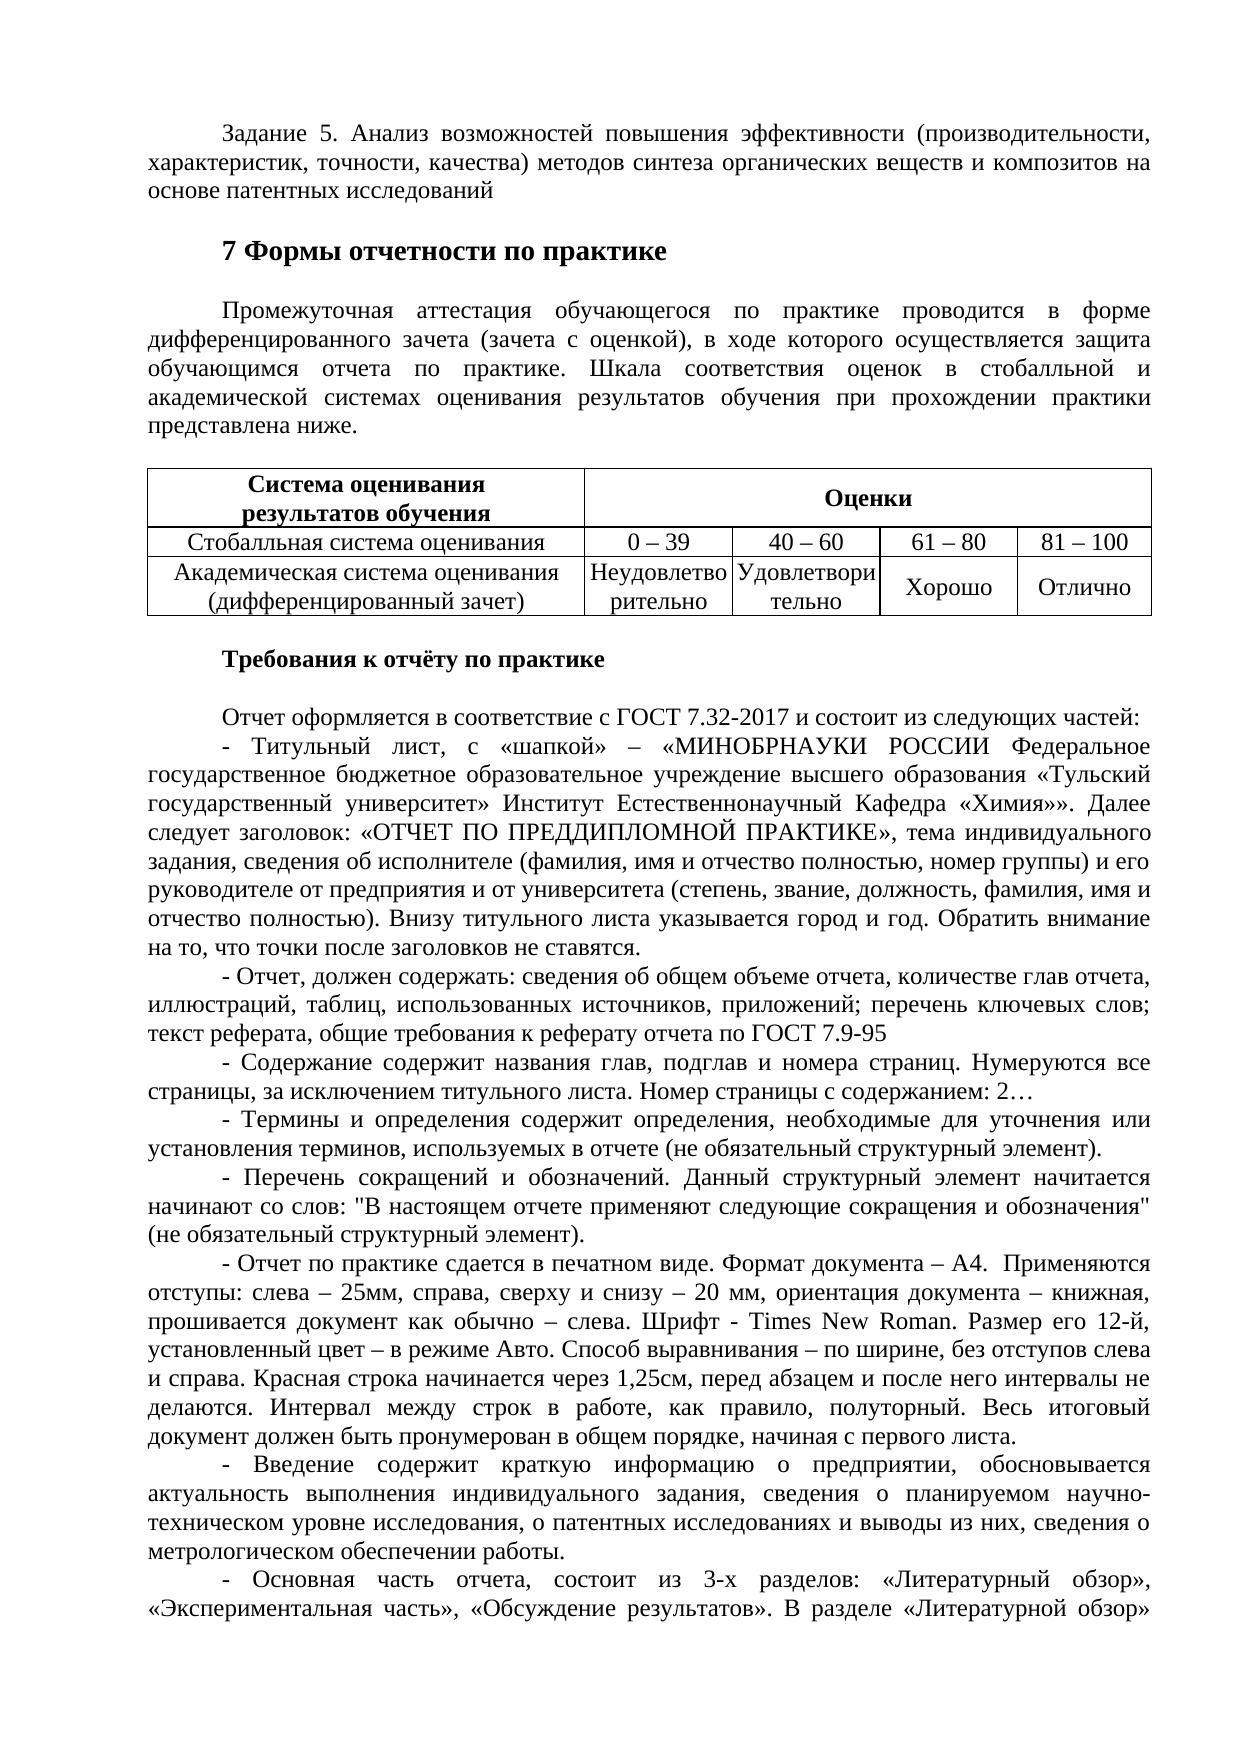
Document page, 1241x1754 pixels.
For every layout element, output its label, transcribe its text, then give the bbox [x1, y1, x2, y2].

table_cell Академическая система оценивания (дифференцированный зачет) [148, 557, 584, 615]
text 7 Формы отчетности по практике [148, 233, 1152, 267]
table_header Оценки [585, 469, 1151, 526]
text Задание 5. Анализ возможностей повышения эффективности (производительности, характеристик, точности, качества) методов синтеза органических веществ и композитов на основе патентных исследований [148, 118, 1152, 204]
text - Отчет по практике сдается в печатном виде. Формат документа – А4. Применяются отступы: слева – 25мм, справа, сверху и снизу – 20 мм, ориентация документа – книжная, прошивается документ как обычно – слева. Шрифт - Times New Roman. Размер его 12-й, установленный цвет – в режиме Авто. Способ выравнивания – по ширине, без отступов слева и справа. Красная строка начинается через 1,25см, перед абзацем и после него интервалы не делаются. Интервал между строк в работе, как правило, полуторный. Весь итоговый документ должен быть пронумерован в общем порядке, начиная с первого листа. [148, 1248, 1152, 1449]
table_cell Неудовлетворительно [585, 557, 732, 615]
table_header Система оценивания результатов обучения [148, 469, 584, 526]
text Отчет оформляется в соответствие с ГОСТ 7.32-2017 и состоит из следующих частей: [148, 702, 1152, 731]
table_cell Хорошо [881, 557, 1017, 615]
text - Титульный лист, с «шапкой» – «МИНОБРНАУКИ РОССИИ Федеральное государственное бюджетное образовательное учреждение высшего образования «Тульский государственный университет» Институт Естественнонаучный Кафедра «Химия»». Далее следует заголовок: «ОТЧЕТ ПО ПРЕДДИПЛОМНОЙ ПРАКТИКЕ», тема индивидуального задания, сведения об исполнителе (фамилия, имя и отчество полностью, номер группы) и его руководителе от предприятия и от университета (степень, звание, должность, фамилия, имя и отчество полностью). Внизу титульного листа указывается город и год. Обратить внимание на то, что точки после заголовков не ставятся. [148, 731, 1152, 961]
table_cell Удовлетворительно [733, 557, 879, 615]
text Требования к отчёту по практике [148, 644, 1152, 673]
table_cell 40 – 60 [733, 528, 879, 556]
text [148, 1564, 1152, 1622]
table_cell 61 – 80 [881, 528, 1017, 556]
text - Введение содержит краткую информацию о предприятии, обосновывается актуальность выполнения индивидуального задания, сведения о планируемом научно-техническом уровне исследования, о патентных исследованиях и выводы из них, сведения о метрологическом обеспечении работы. [148, 1449, 1152, 1564]
table_cell Стобалльная система оценивания [148, 528, 584, 556]
table_cell 81 – 100 [1018, 528, 1151, 556]
text - Перечень сокращений и обозначений. Данный структурный элемент начитается начинают со слов: "В настоящем отчете применяют следующие сокращения и обозначения" (не обязательный структурный элемент). [148, 1162, 1152, 1248]
table_cell 0 – 39 [585, 528, 732, 556]
table_cell Отлично [1018, 557, 1151, 615]
text - Отчет, должен содержать: сведения об общем объеме отчета, количестве глав отчета, иллюстраций, таблиц, использованных источников, приложений; перечень ключевых слов; текст реферата, общие требования к реферату отчета по ГОСТ 7.9-95 [148, 961, 1152, 1047]
text - Термины и определения содержит определения, необходимые для уточнения или установления терминов, используемых в отчете (не обязательный структурный элемент). [148, 1104, 1152, 1162]
text - Содержание содержит названия глав, подглав и номера страниц. Нумеруются все страницы, за исключением титульного листа. Номер страницы с содержанием: 2… [148, 1047, 1152, 1104]
text Промежуточная аттестация обучающегося по практике проводится в форме дифференцированного зачета (зачета с оценкой), в ходе которого осуществляется защита обучающимся отчета по практике. Шкала соответствия оценок в стобалльной и академической системах оценивания результатов обучения при прохождении практики представлена ниже. [148, 295, 1152, 439]
